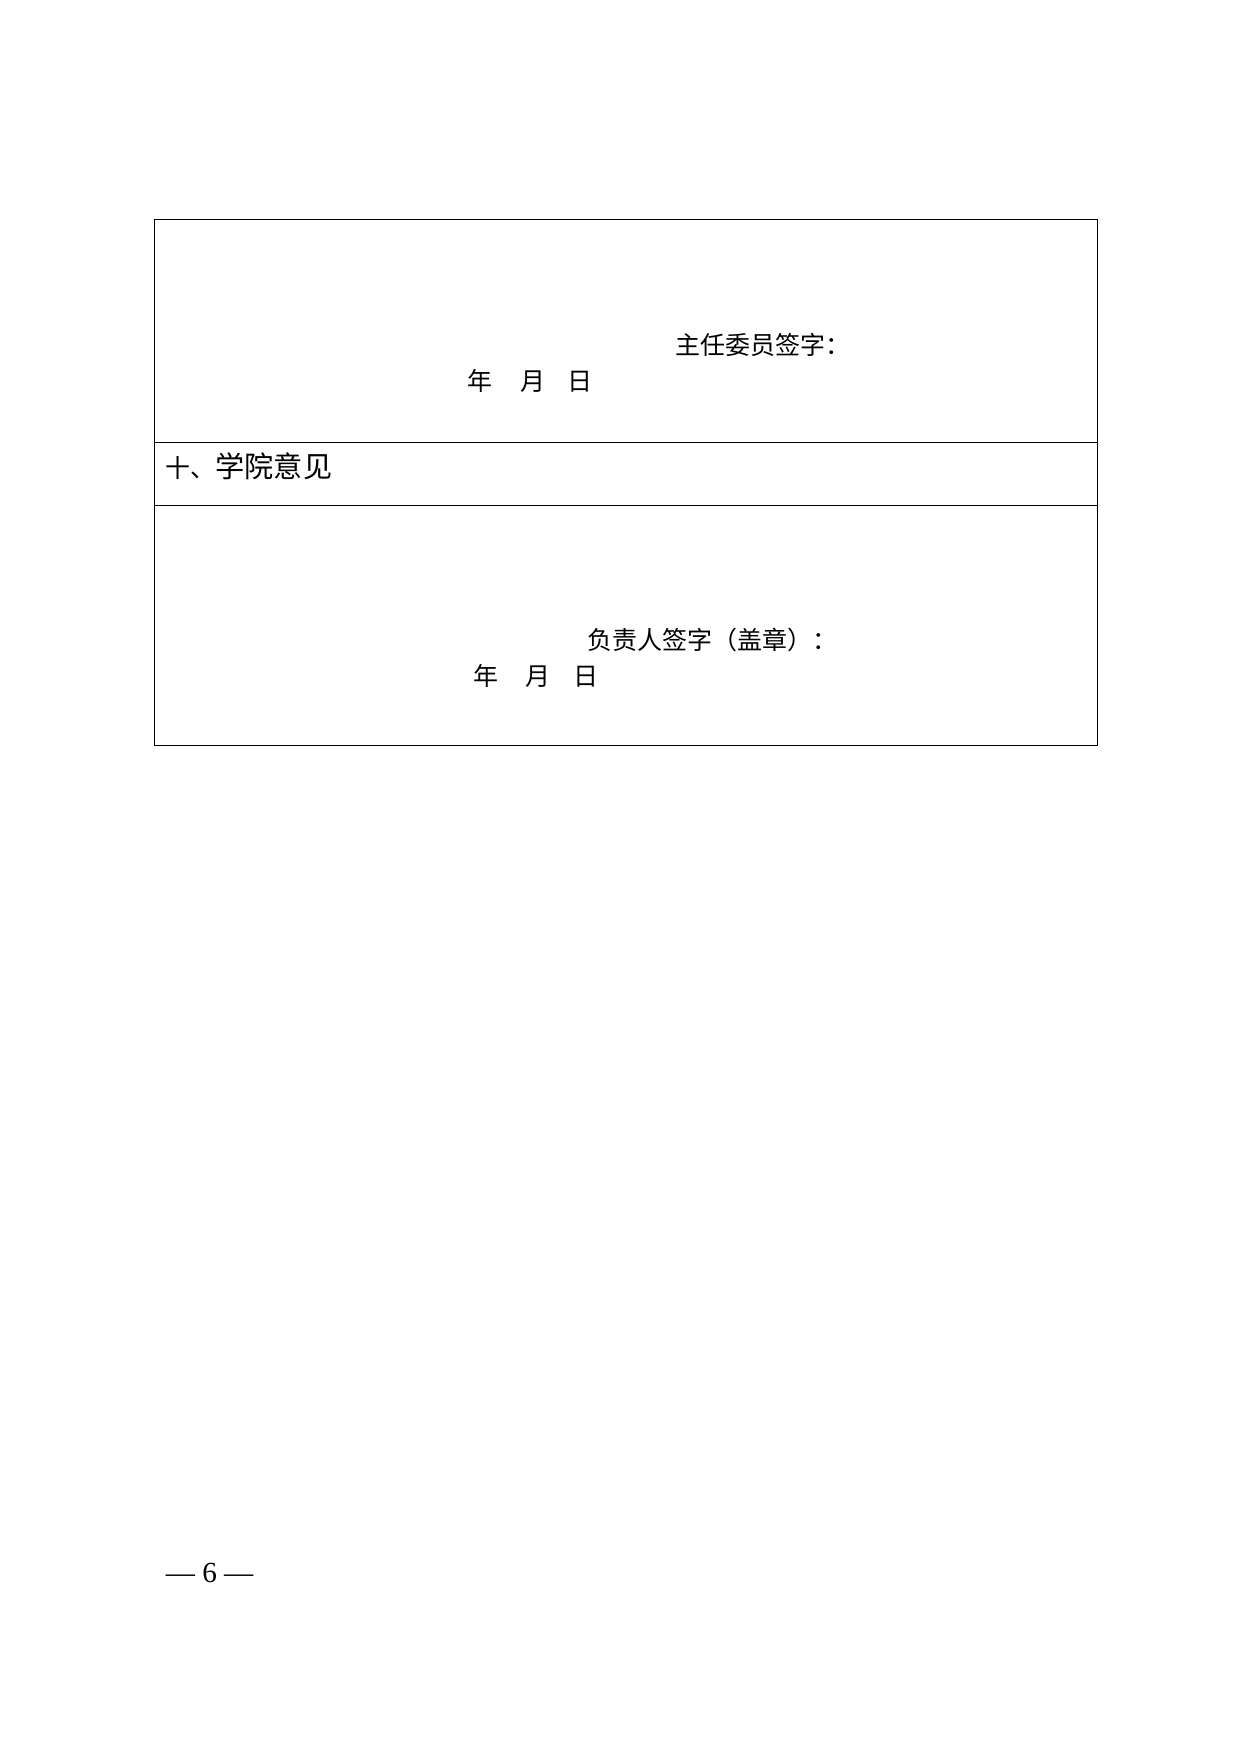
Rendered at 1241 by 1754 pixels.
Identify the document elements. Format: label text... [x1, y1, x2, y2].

table_cell 十、学院意见 [155, 443, 1097, 505]
table_cell 主任委员签字： 年 月 日 [155, 220, 1097, 442]
table_cell 负责人签字（盖章）： 年 月 日 [155, 506, 1097, 745]
